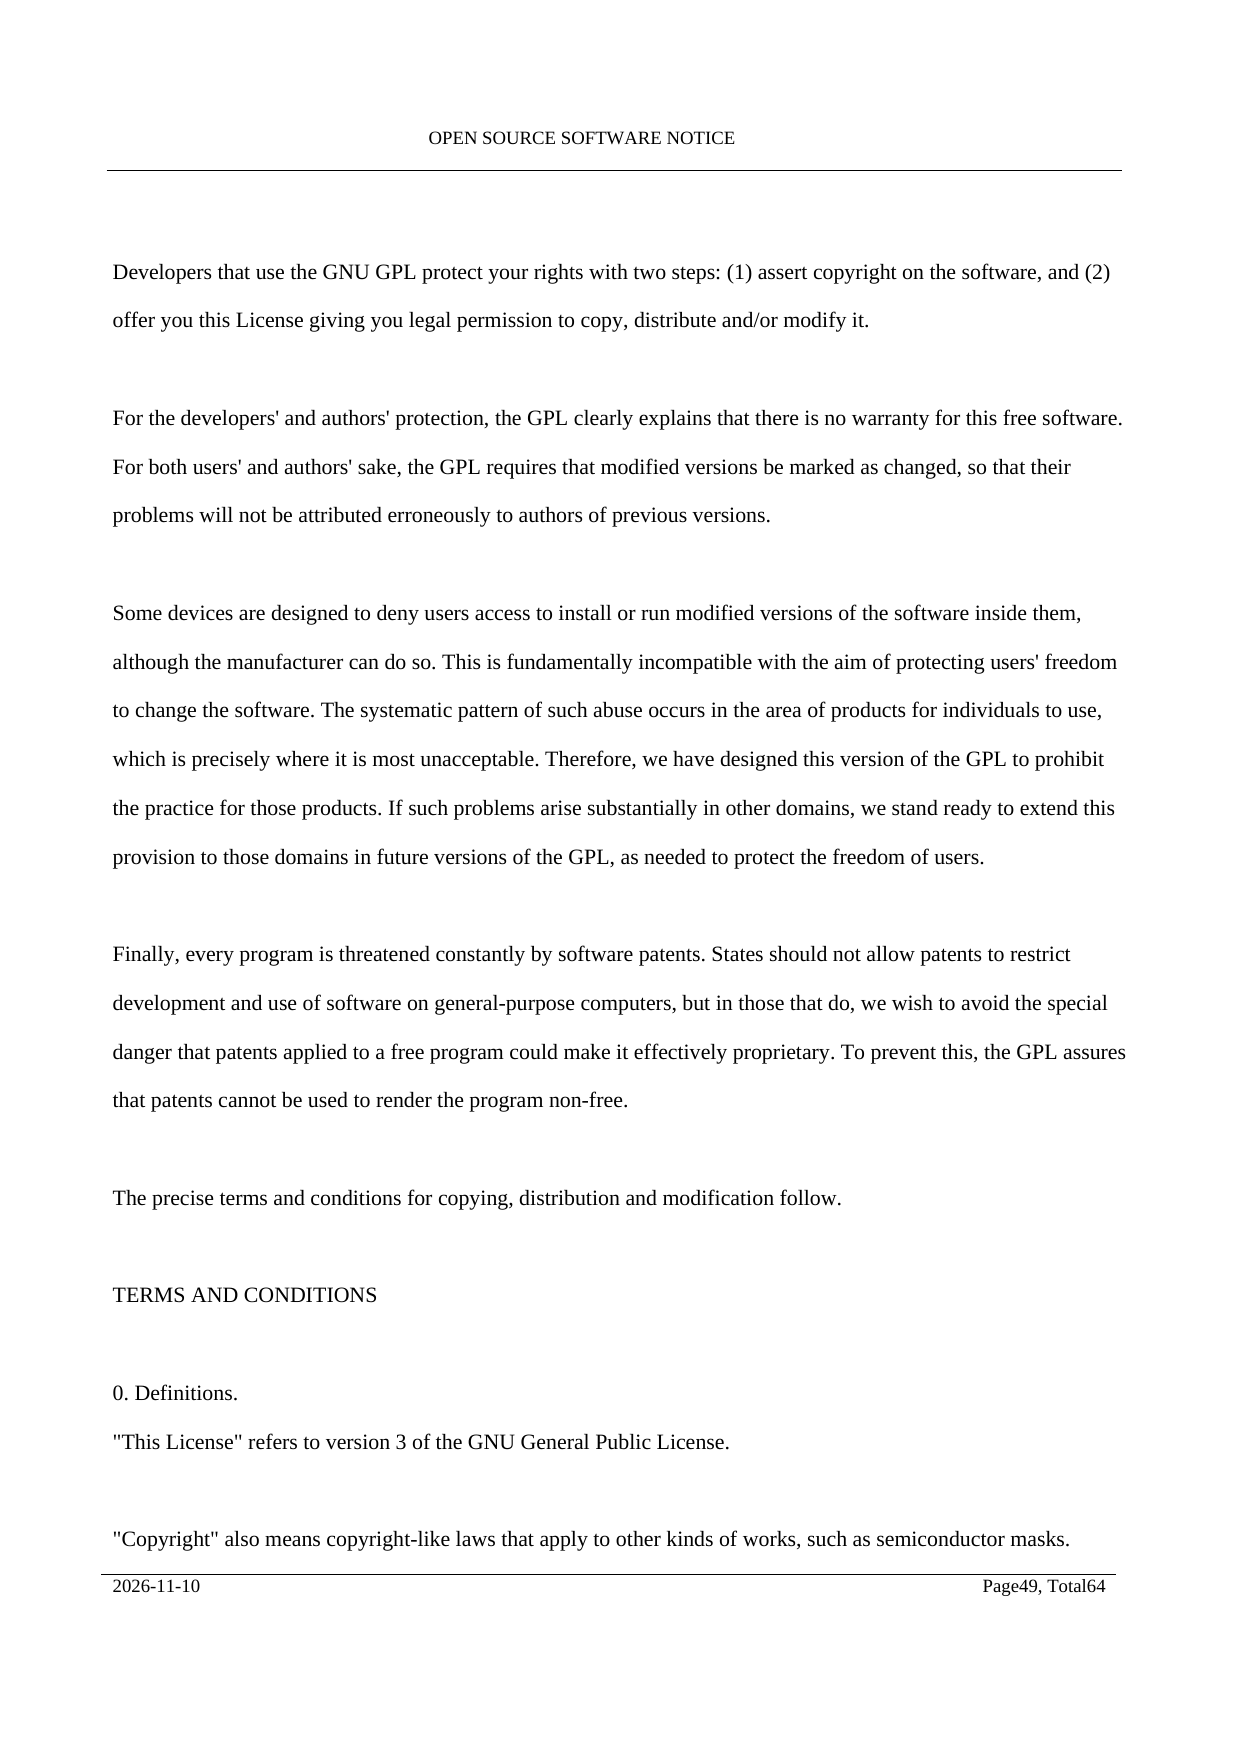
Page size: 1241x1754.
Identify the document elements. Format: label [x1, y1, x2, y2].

text [112, 206, 1128, 1555]
